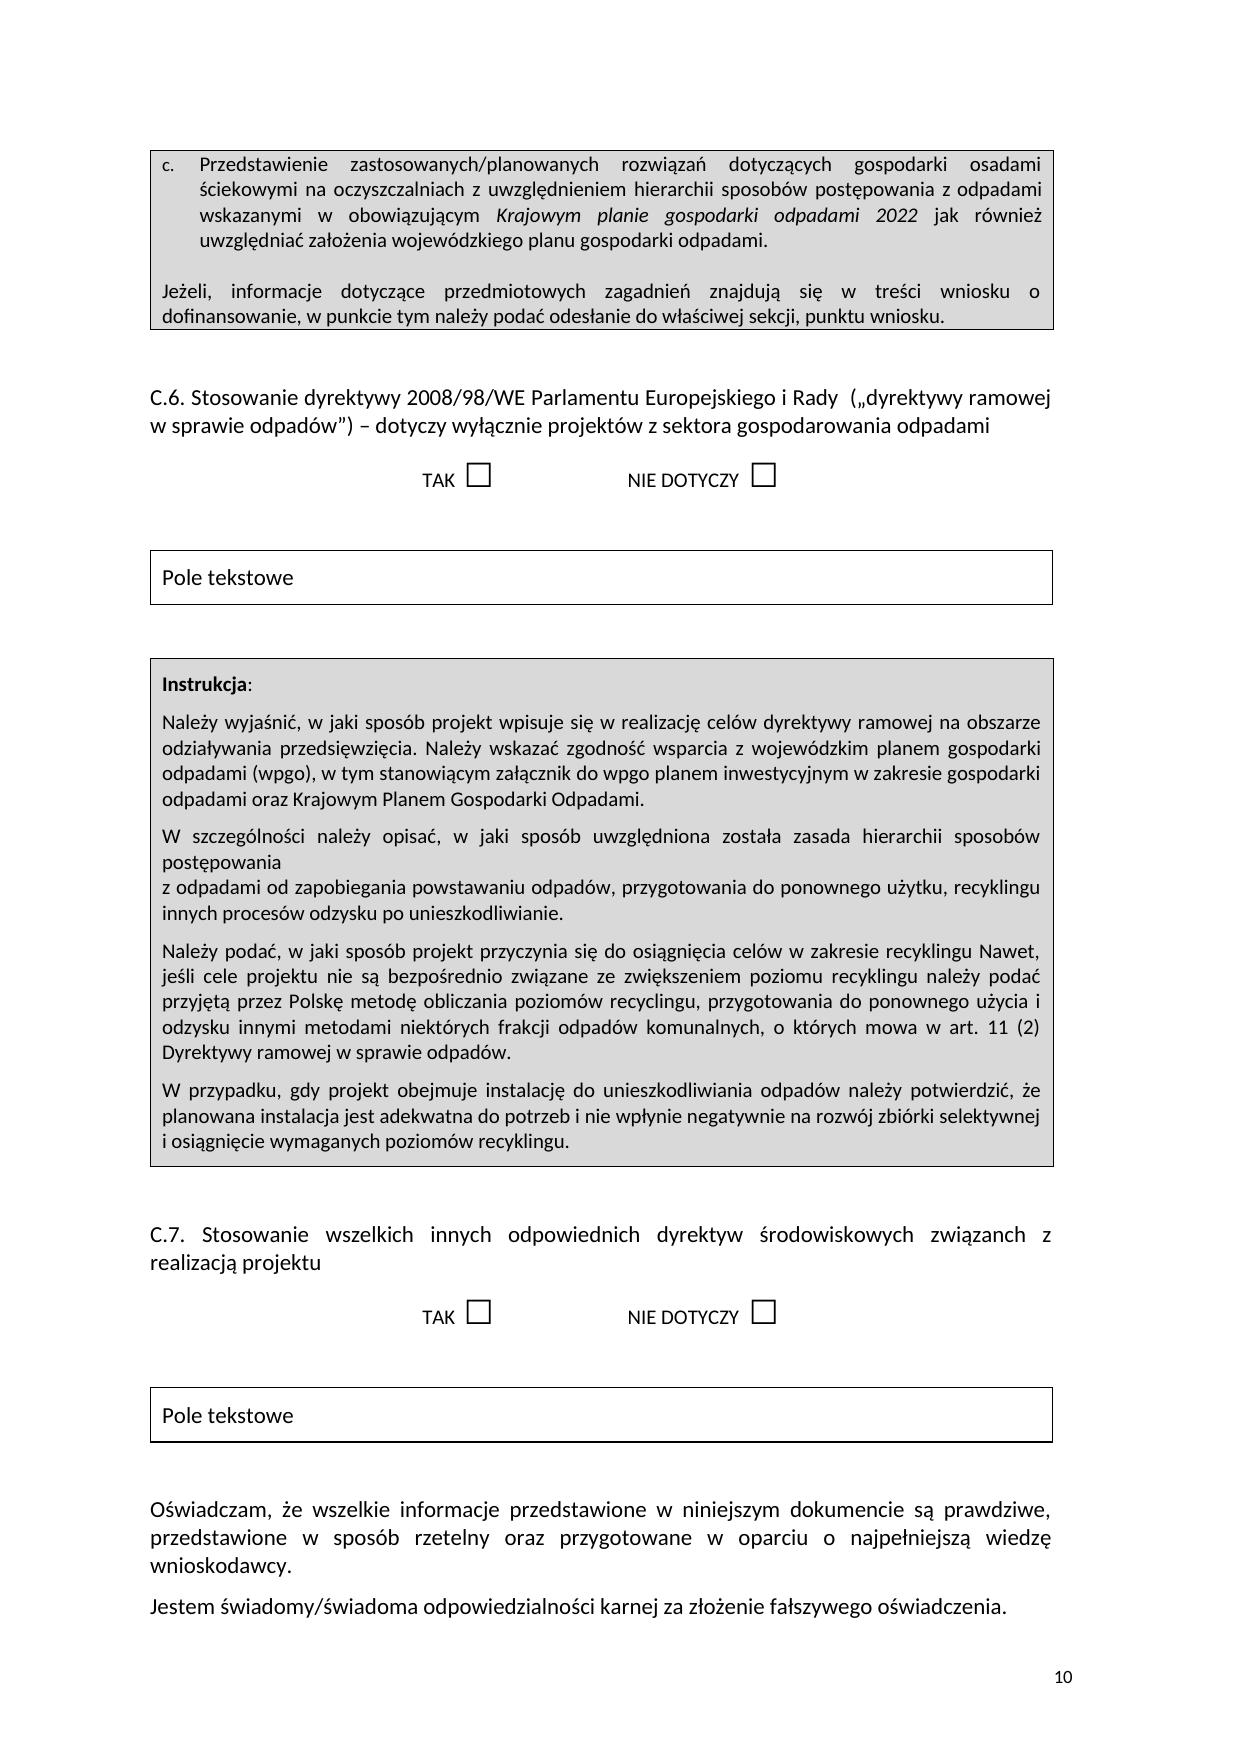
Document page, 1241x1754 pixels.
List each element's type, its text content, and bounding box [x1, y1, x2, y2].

text TAK NIE DOTYCZY [238, 452, 1053, 497]
text Jestem świadomy/świadoma odpowiedzialności karnej za złożenie fałszywego oświadczenia. [150, 1592, 1053, 1620]
text C.7. Stosowanie wszelkich innych odpowiednich dyrektyw środowiskowych związanch z realizacją projektu [150, 1220, 1053, 1276]
table_header Instrukcja: Należy wyjaśnić, w jaki sposób projekt wpisuje się w realizację celów dyrektywy ramowej na obszarze odziaływania przedsięwzięcia. Należy wskazać zgodność wsparcia z wojewódzkim planem gospodarki odpadami (wpgo), w tym stanowiącym załącznik do wpgo planem inwestycyjnym w zakresie gospodarki odpadami oraz Krajowym Planem Gospodarki Odpadami. W szczególności należy opisać, w jaki sposób uwzględniona została zasada hierarchii sposobów postępowania z odpadami od zapobiegania powstawaniu odpadów, przygotowania do ponownego użytku, recyklingu innych procesów odzysku po unieszkodliwianie. Należy podać, w jaki sposób projekt przyczynia się do osiągnięcia celów w zakresie recyklingu Nawet, jeśli cele projektu nie są bezpośrednio związane ze zwiększeniem poziomu recyklingu należy podać przyjętą przez Polskę metodę obliczania poziomów recyclingu, przygotowania do ponownego użycia i odzysku innymi metodami niektórych frakcji odpadów komunalnych, o których mowa w art. 11 (2) Dyrektywy ramowej w sprawie odpadów. W przypadku, gdy projekt obejmuje instalację do unieszkodliwiania odpadów należy potwierdzić, że planowana instalacja jest adekwatna do potrzeb i nie wpłynie negatywnie na rozwój zbiórki selektywnej i osiągnięcie wymaganych poziomów recyklingu. [151, 659, 1053, 1166]
text Oświadczam, że wszelkie informacje przedstawione w niniejszym dokumencie są prawdziwe, przedstawione w sposób rzetelny oraz przygotowane w oparciu o najpełniejszą wiedzę wnioskodawcy. [150, 1495, 1053, 1579]
table_header Pole tekstowe [151, 551, 1052, 604]
table_header Pole tekstowe [151, 1388, 1052, 1441]
text C.6. Stosowanie dyrektywy 2008/98/WE Parlamentu Europejskiego i Rady („dyrektywy ramowej w sprawie odpadów”) – dotyczy wyłącznie projektów z sektora gospodarowania odpadami [150, 383, 1053, 439]
text TAK NIE DOTYCZY [238, 1289, 1053, 1334]
